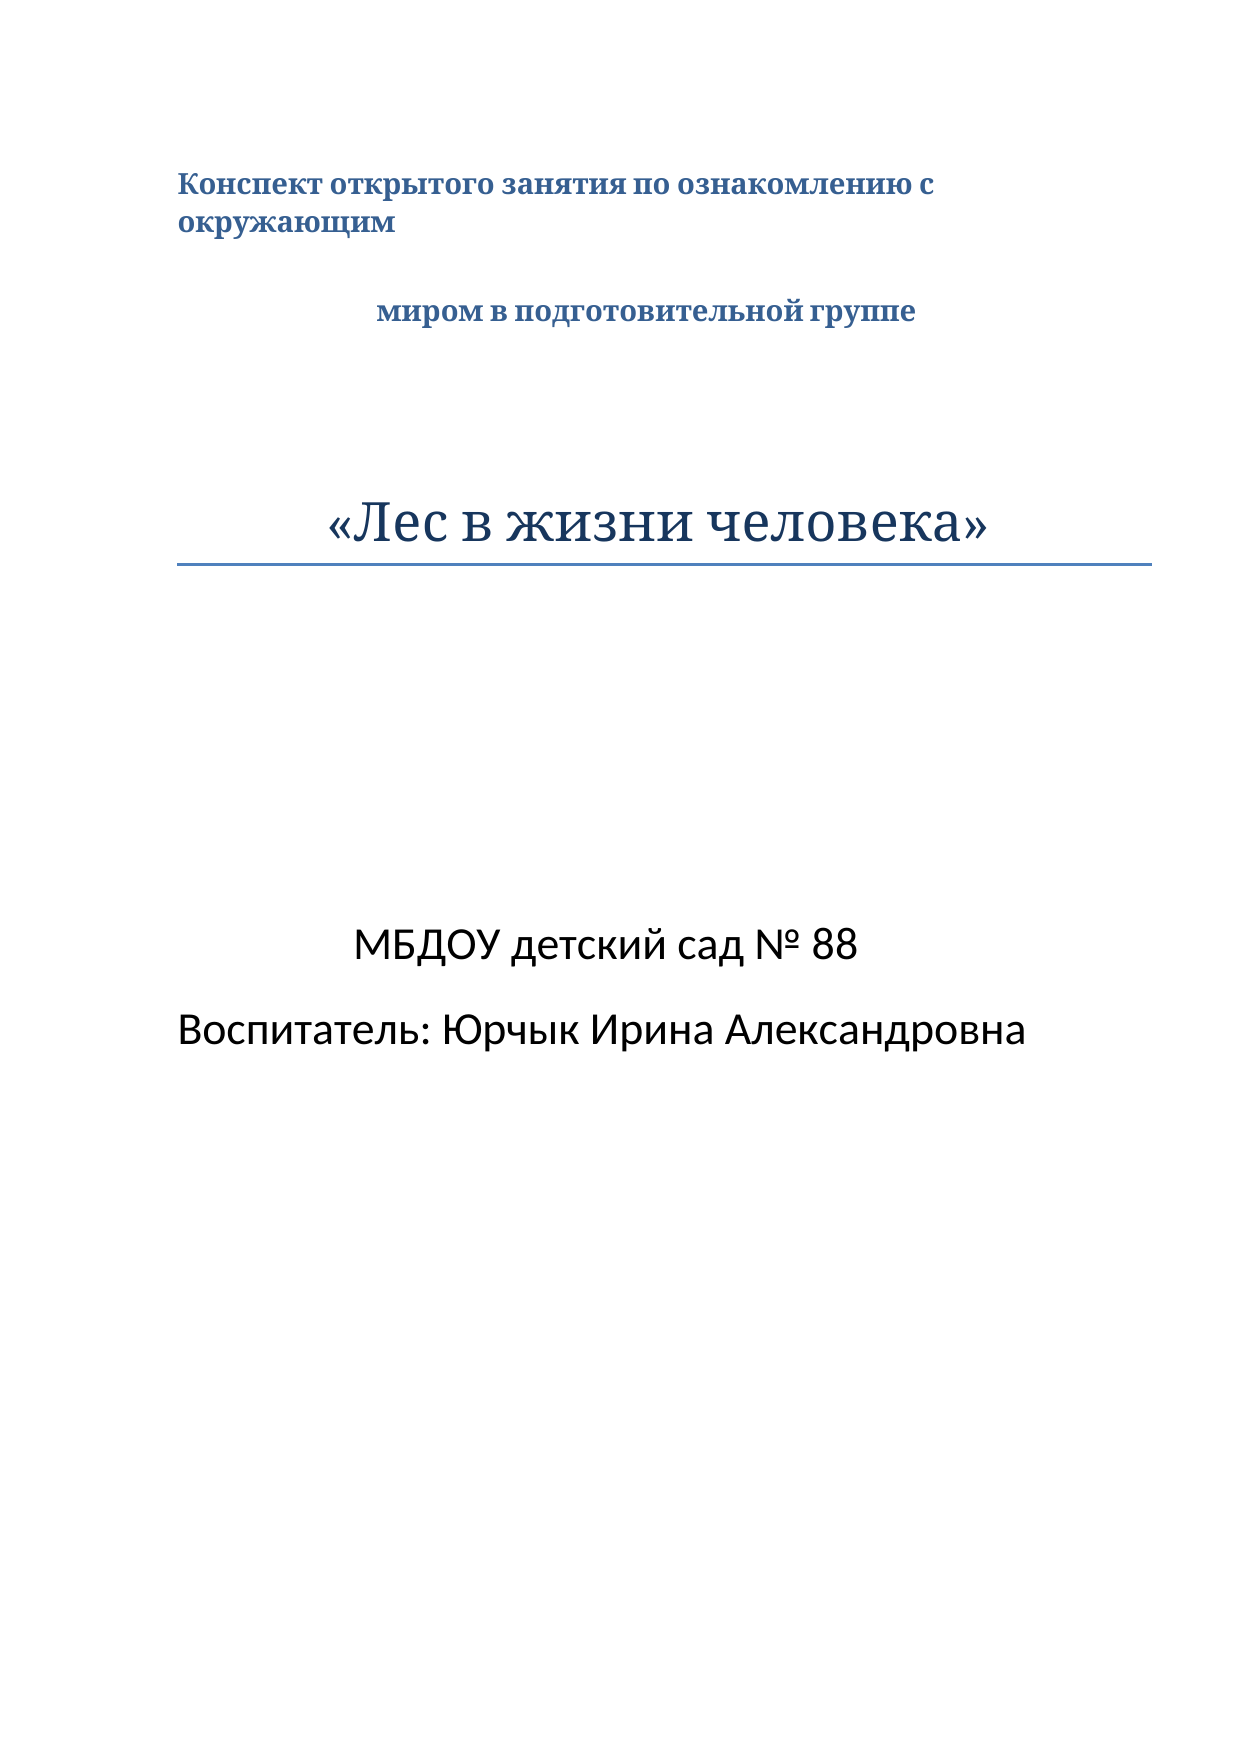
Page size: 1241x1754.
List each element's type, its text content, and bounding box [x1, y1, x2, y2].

text МБДОУ детский сад № 88 [177, 915, 1152, 971]
subtitle Конспект открытого занятия по ознакомлению с окружающим [177, 168, 1152, 240]
subtitle миром в подготовительной группе [177, 295, 1152, 329]
title «Лес в жизни человека» [177, 493, 1152, 563]
text Воспитатель: Юрчык Ирина Александровна [177, 1000, 1152, 1056]
